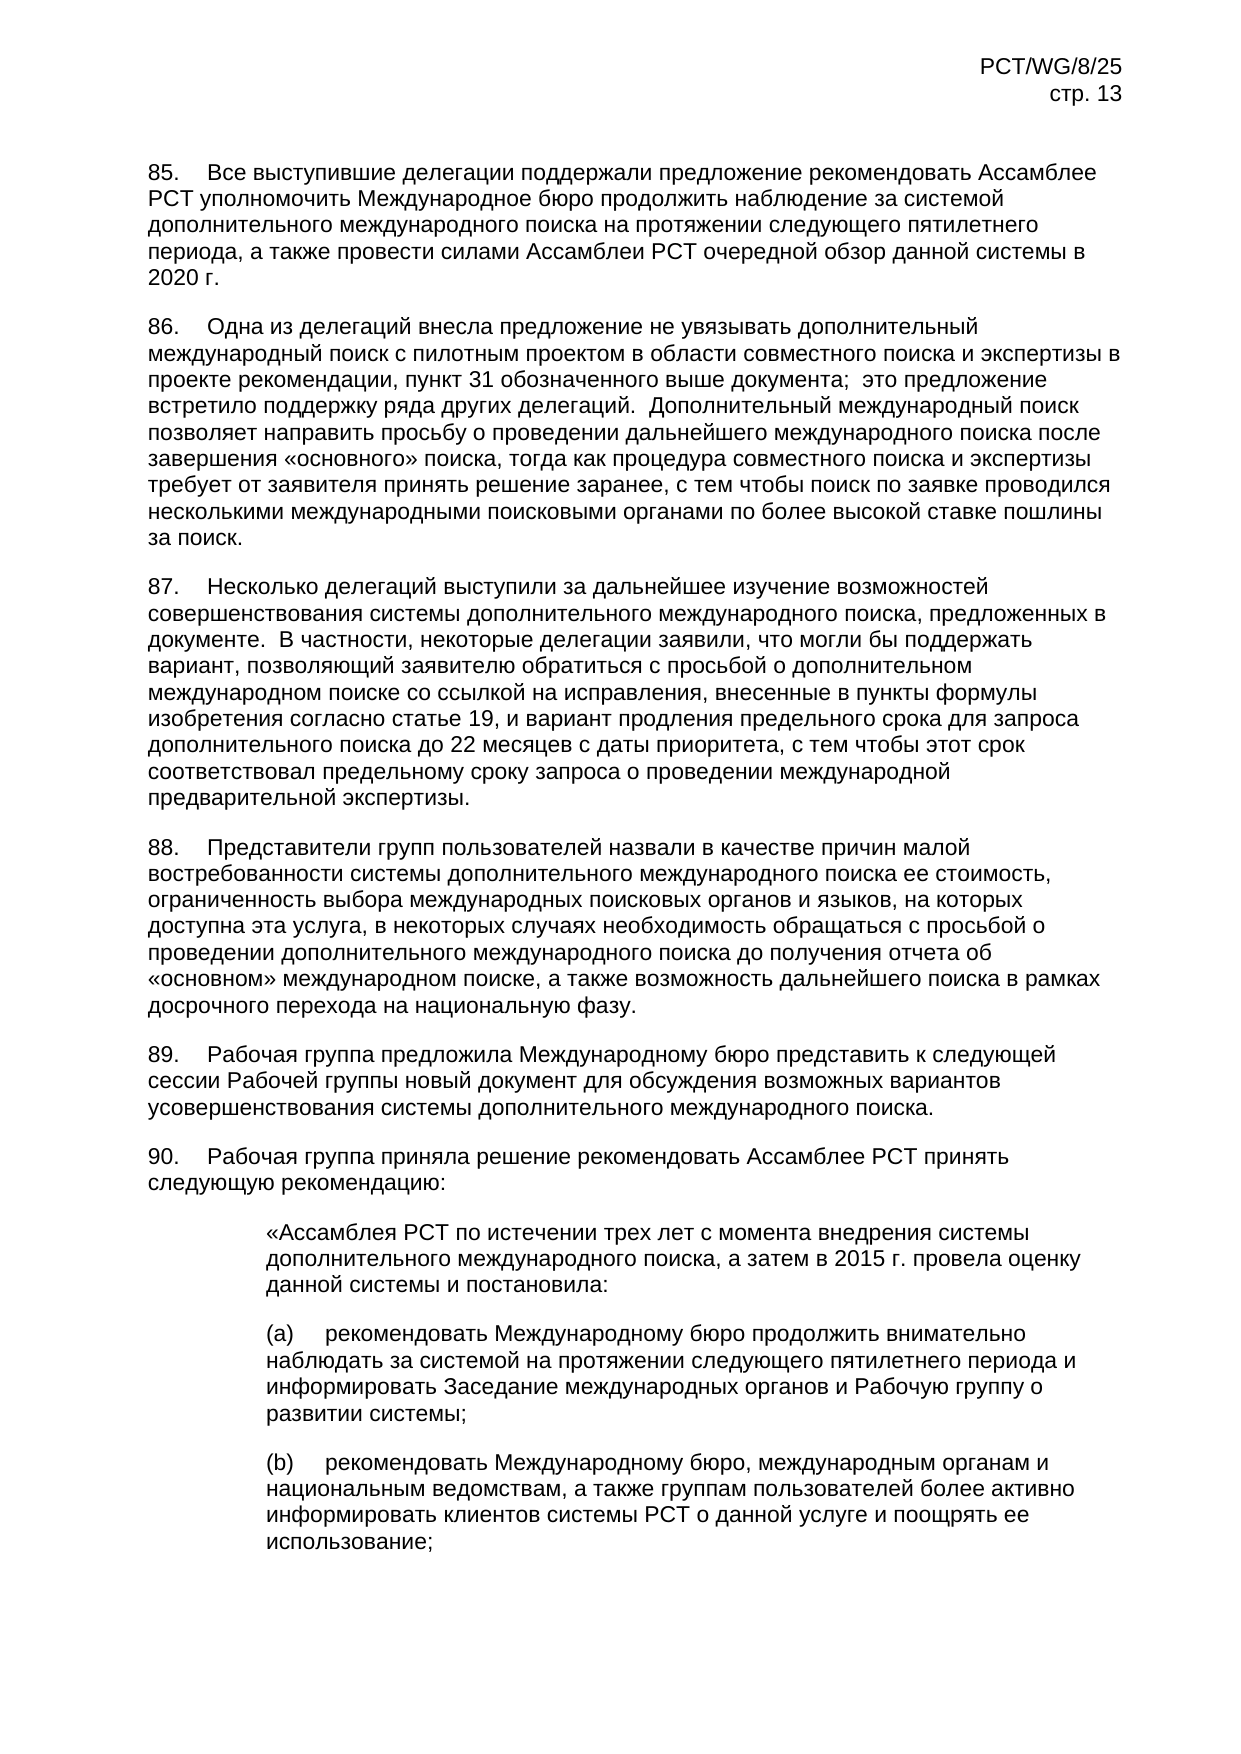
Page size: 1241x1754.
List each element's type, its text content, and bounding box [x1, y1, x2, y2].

list «Ассамблея РСТ по истечении трех лет с момента внедрения системы дополнительного международного поиска, а затем в 2015 г. провела оценку данной системы и постановила: [266, 1218, 1122, 1297]
list (a) рекомендовать Международному бюро продолжить внимательно наблюдать за системой на протяжении следующего пятилетнего периода и информировать Заседание международных органов и Рабочую группу о развитии системы; [266, 1320, 1122, 1426]
text Рабочая группа приняла решение рекомендовать Ассамблее РСТ принять следующую рекомендацию: [148, 1143, 1122, 1196]
text Представители групп пользователей назвали в качестве причин малой востребованности системы дополнительного международного поиска ее стоимость, ограниченность выбора международных поисковых органов и языков, на которых доступна эта услуга, в некоторых случаях необходимость обращаться с просьбой о проведении дополнительного международного поиска до получения отчета об «основном» международном поиске, а также возможность дальнейшего поиска в рамках досрочного перехода на национальную фазу. [148, 833, 1122, 1018]
text Рабочая группа предложила Международному бюро представить к следующей сессии Рабочей группы новый документ для обсуждения возможных вариантов усовершенствования системы дополнительного международного поиска. [148, 1041, 1122, 1120]
text Несколько делегаций выступили за дальнейшее изучение возможностей совершенствования системы дополнительного международного поиска, предложенных в документе. В частности, некоторые делегации заявили, что могли бы поддержать вариант, позволяющий заявителю обратиться с просьбой о дополнительном международном поиске со ссылкой на исправления, внесенные в пункты формулы изобретения согласно статье 19, и вариант продления предельного срока для запроса дополнительного поиска до 22 месяцев с даты приоритета, с тем чтобы этот срок соответствовал предельному сроку запроса о проведении международной предварительной экспертизы. [148, 573, 1122, 811]
list (b) рекомендовать Международному бюро, международным органам и национальным ведомствам, а также группам пользователей более активно информировать клиентов системы РСТ о данной услуге и поощрять ее использование; [266, 1449, 1122, 1554]
text Одна из делегаций внесла предложение не увязывать дополнительный международный поиск с пилотным проектом в области совместного поиска и экспертизы в проекте рекомендации, пункт 31 обозначенного выше документа; это предложение встретило поддержку ряда других делегаций. Дополнительный международный поиск позволяет направить просьбу о проведении дальнейшего международного поиска после завершения «основного» поиска, тогда как процедура совместного поиска и экспертизы требует от заявителя принять решение заранее, с тем чтобы поиск по заявке проводился несколькими международными поисковыми органами по более высокой ставке пошлины за поиск. [148, 313, 1122, 550]
text Все выступившие делегации поддержали предложение рекомендовать Ассамблее РСТ уполномочить Международное бюро продолжить наблюдение за системой дополнительного международного поиска на протяжении следующего пятилетнего периода, а также провести силами Ассамблеи РСТ очередной обзор данной системы в 2020 г. [148, 158, 1122, 290]
